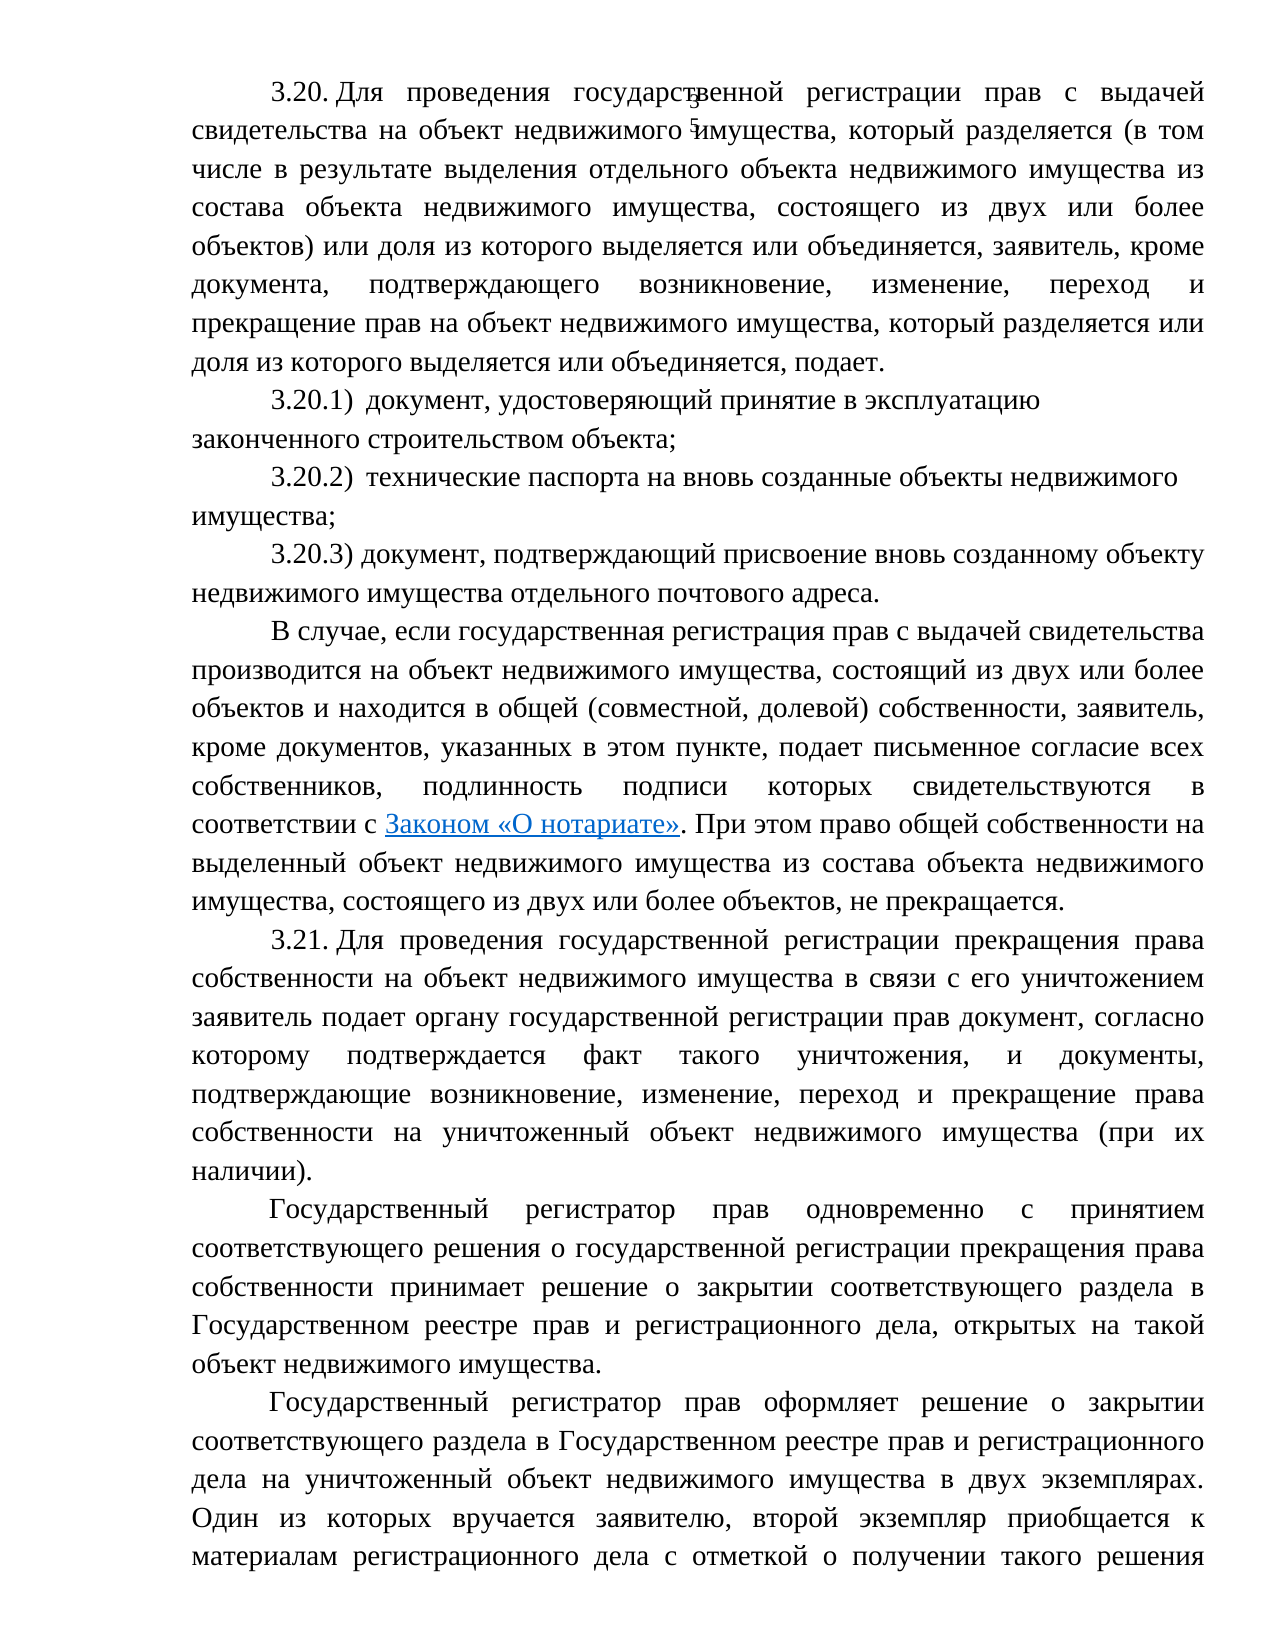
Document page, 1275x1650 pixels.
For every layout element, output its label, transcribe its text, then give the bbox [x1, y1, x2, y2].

text В случае, если государственная регистрация прав с выдачей свидетельства производится на объект недвижимого имущества, состоящий из двух или более объектов и находится в общей (совместной, долевой) собственности, заявитель, кроме документов, указанных в этом пункте, подает письменное согласие всех собственников, подлинность подписи которых свидетельствуются в соответствии с Законом «О нотариате». При этом право общей собственности на выделенный объект недвижимого имущества из состава объекта недвижимого имущества, состоящего из двух или более объектов, не прекращается. [191, 613, 1205, 917]
list Для проведения государственной регистрации прав с выдачей свидетельства на объект недвижимого имущества, который разделяется (в том числе в результате выделения отдельного объекта недвижимого имущества из состава объекта недвижимого имущества, состоящего из двух или более объектов) или доля из которого выделяется или объединяется, заявитель, кроме документа, подтверждающего возникновение, изменение, переход и прекращение прав на объект недвижимого имущества, который разделяется или доля из которого выделяется или объединяется, подает. [191, 74, 1205, 377]
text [191, 1384, 1205, 1572]
text имущества; [191, 498, 1205, 531]
list технические паспорта на вновь созданные объекты недвижимого [191, 459, 1205, 493]
text законченного строительством объекта; [191, 421, 1205, 454]
list Для проведения государственной регистрации прекращения права собственности на объект недвижимого имущества в связи с его уничтожением заявитель подает органу государственной регистрации прав документ, согласно которому подтверждается факт такого уничтожения, и документы, подтверждающие возникновение, изменение, переход и прекращение права собственности на уничтоженный объект недвижимого имущества (при их наличии). [191, 922, 1205, 1187]
list документ, подтверждающий присвоение вновь созданному объекту недвижимого имущества отдельного почтового адреса. [191, 536, 1205, 608]
list документ, удостоверяющий принятие в эксплуатацию [191, 382, 1205, 416]
text Государственный регистратор прав одновременно с принятием соответствующего решения о государственной регистрации прекращения права собственности принимает решение о закрытии соответствующего раздела в Государственном реестре прав и регистрационного дела, открытых на такой объект недвижимого имущества. [191, 1192, 1205, 1379]
